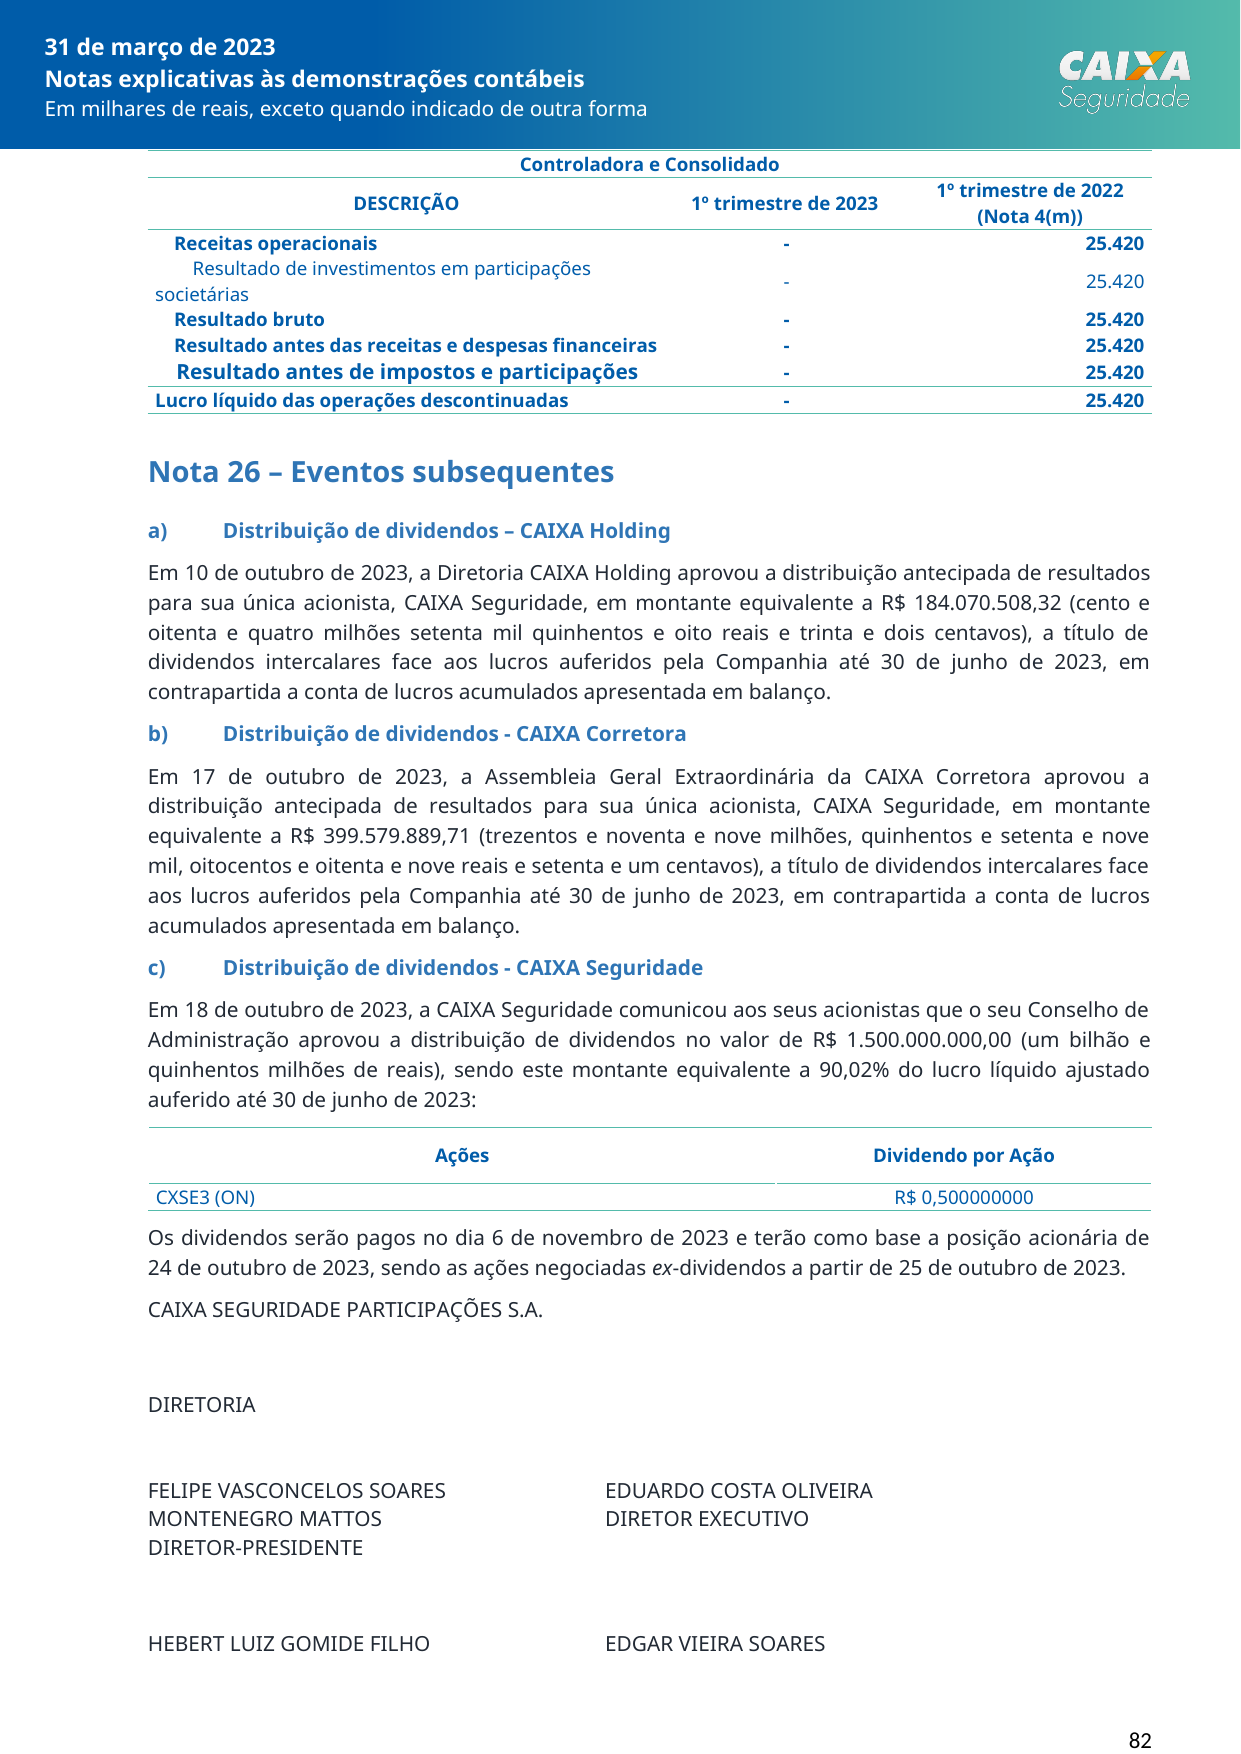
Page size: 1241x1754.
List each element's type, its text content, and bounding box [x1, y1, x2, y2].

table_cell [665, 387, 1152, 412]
text Nota 26 – Eventos subsequentes [148, 451, 1152, 491]
list Em 18 de outubro de 2023, a CAIXA Seguridade comunicou aos seus acionistas que o seu Conselho de Administração aprovou a distribuição de dividendos no valor de R$ 1.500.000.000,00 (um bilhão e quinhentos milhões de reais), sendo este montante equivalente a 90,02% do lucro líquido ajustado auferido até 30 de junho de 2023: [148, 995, 1152, 1113]
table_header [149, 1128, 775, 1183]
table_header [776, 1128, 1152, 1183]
text CAIXA SEGURIDADE PARTICIPAÇÕES S.A. [148, 1295, 1152, 1324]
text DIRETORIA [148, 1390, 1152, 1418]
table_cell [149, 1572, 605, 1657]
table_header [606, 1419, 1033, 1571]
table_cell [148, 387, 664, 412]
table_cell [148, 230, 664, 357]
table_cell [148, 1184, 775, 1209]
list Distribuição de dividendos - CAIXA Corretora [148, 719, 1152, 748]
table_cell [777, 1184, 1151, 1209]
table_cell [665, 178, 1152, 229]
picture [1057, 50, 1192, 115]
list Os dividendos serão pagos no dia 6 de novembro de 2023 e terão como base a posição acionária de 24 de outubro de 2023, sendo as ações negociadas ex-dividendos a partir de 25 de outubro de 2023. [148, 1223, 1152, 1281]
list Distribuição de dividendos - CAIXA Seguridade [148, 953, 1152, 981]
list Em 17 de outubro de 2023, a Assembleia Geral Extraordinária da CAIXA Corretora aprovou a distribuição antecipada de resultados para sua única acionista, CAIXA Seguridade, em montante equivalente a R$ 399.579.889,71 (trezentos e noventa e nove milhões, quinhentos e setenta e nove mil, oitocentos e oitenta e nove reais e setenta e um centavos), a título de dividendos intercalares face aos lucros auferidos pela Companhia até 30 de junho de 2023, em contrapartida a conta de lucros acumulados apresentada em balanço. [148, 762, 1152, 939]
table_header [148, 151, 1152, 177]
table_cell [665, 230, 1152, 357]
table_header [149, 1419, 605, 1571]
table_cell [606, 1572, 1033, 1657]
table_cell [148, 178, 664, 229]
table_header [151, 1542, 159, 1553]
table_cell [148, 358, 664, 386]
list Distribuição de dividendos – CAIXA Holding [148, 516, 1152, 544]
list Em 10 de outubro de 2023, a Diretoria CAIXA Holding aprovou a distribuição antecipada de resultados para sua única acionista, CAIXA Seguridade, em montante equivalente a R$ 184.070.508,32 (cento e oitenta e quatro milhões setenta mil quinhentos e oito reais e trinta e dois centavos), a título de dividendos intercalares face aos lucros auferidos pela Companhia até 30 de junho de 2023, em contrapartida a conta de lucros acumulados apresentada em balanço. [148, 558, 1152, 706]
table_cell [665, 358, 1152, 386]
